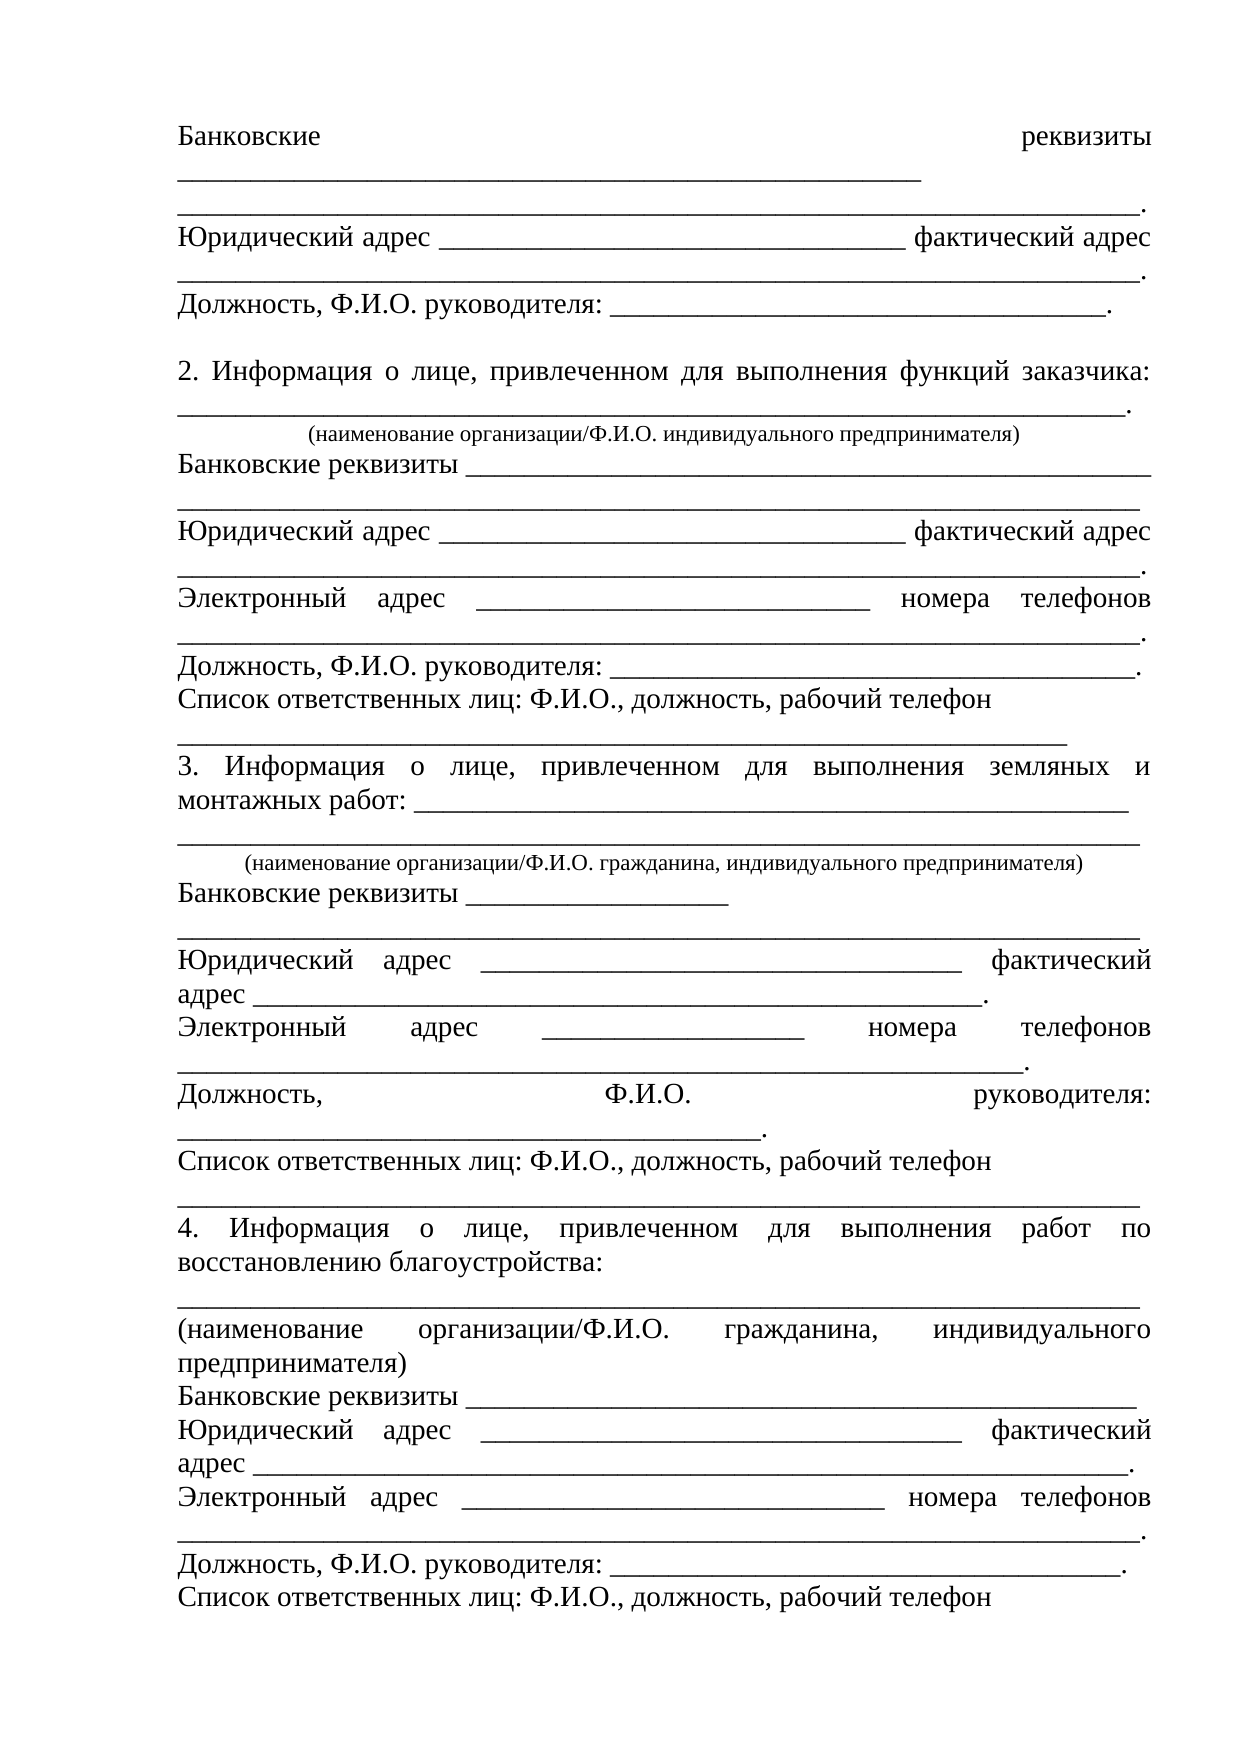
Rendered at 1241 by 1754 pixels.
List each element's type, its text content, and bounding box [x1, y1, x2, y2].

text Должность, Ф.И.О. руководителя: ___________________________________. [177, 1546, 1152, 1579]
text Юридический адрес _________________________________ фактический адрес ____________________________________________________________. [177, 1412, 1152, 1479]
text _____________________________________________________________ [177, 715, 1152, 748]
text Банковские реквизиты ___________________________________________________ [177, 118, 1152, 185]
text (наименование организации/Ф.И.О. гражданина, индивидуального предпринимателя) [177, 849, 1152, 875]
text __________________________________________________________________ [177, 480, 1152, 513]
text Электронный адрес _____________________________ номера телефонов __________________________________________________________________. [177, 1479, 1152, 1546]
text Юридический адрес _________________________________ фактический адрес __________________________________________________. [177, 942, 1152, 1009]
text __________________________________________________________________ [177, 1278, 1152, 1311]
text __________________________________________________________________. [177, 185, 1152, 219]
text Юридический адрес ________________________________ фактический адрес __________________________________________________________________. [177, 219, 1152, 286]
text Должность, Ф.И.О. руководителя: __________________________________. [177, 286, 1152, 319]
text 3. Информация о лице, привлеченном для выполнения земляных и монтажных работ: _________________________________________________ [177, 748, 1152, 815]
text Список ответственных лиц: Ф.И.О., должность, рабочий телефон [177, 681, 1152, 715]
text 2. Информация о лице, привлеченном для выполнения функций заказчика: _________________________________________________________________. [177, 353, 1152, 420]
text Юридический адрес ________________________________ фактический адрес __________________________________________________________________. [177, 513, 1152, 581]
text Список ответственных лиц: Ф.И.О., должность, рабочий телефон [177, 1143, 1152, 1177]
text Электронный адрес ___________________________ номера телефонов __________________________________________________________________. [177, 581, 1152, 648]
text __________________________________________________________________4. Информация о лице, привлеченном для выполнения работ по восстановлению благоустройства: [177, 1177, 1152, 1278]
text Электронный адрес __________________ номера телефонов __________________________________________________________. [177, 1009, 1152, 1076]
text __________________________________________________________________ [177, 815, 1152, 849]
text Банковские реквизиты ______________________________________________ [177, 1378, 1152, 1412]
text (наименование организации/Ф.И.О. гражданина, индивидуального предпринимателя) [177, 1311, 1152, 1378]
text Банковские реквизиты __________________ [177, 875, 1152, 909]
text Список ответственных лиц: Ф.И.О., должность, рабочий телефон [177, 1579, 1152, 1613]
text (наименование организации/Ф.И.О. индивидуального предпринимателя) [177, 420, 1152, 446]
text __________________________________________________________________ [177, 909, 1152, 942]
text Должность, Ф.И.О. руководителя: ____________________________________. [177, 648, 1152, 681]
text Должность, Ф.И.О. руководителя: ________________________________________. [177, 1076, 1152, 1143]
text Банковские реквизиты _______________________________________________ [177, 446, 1152, 480]
